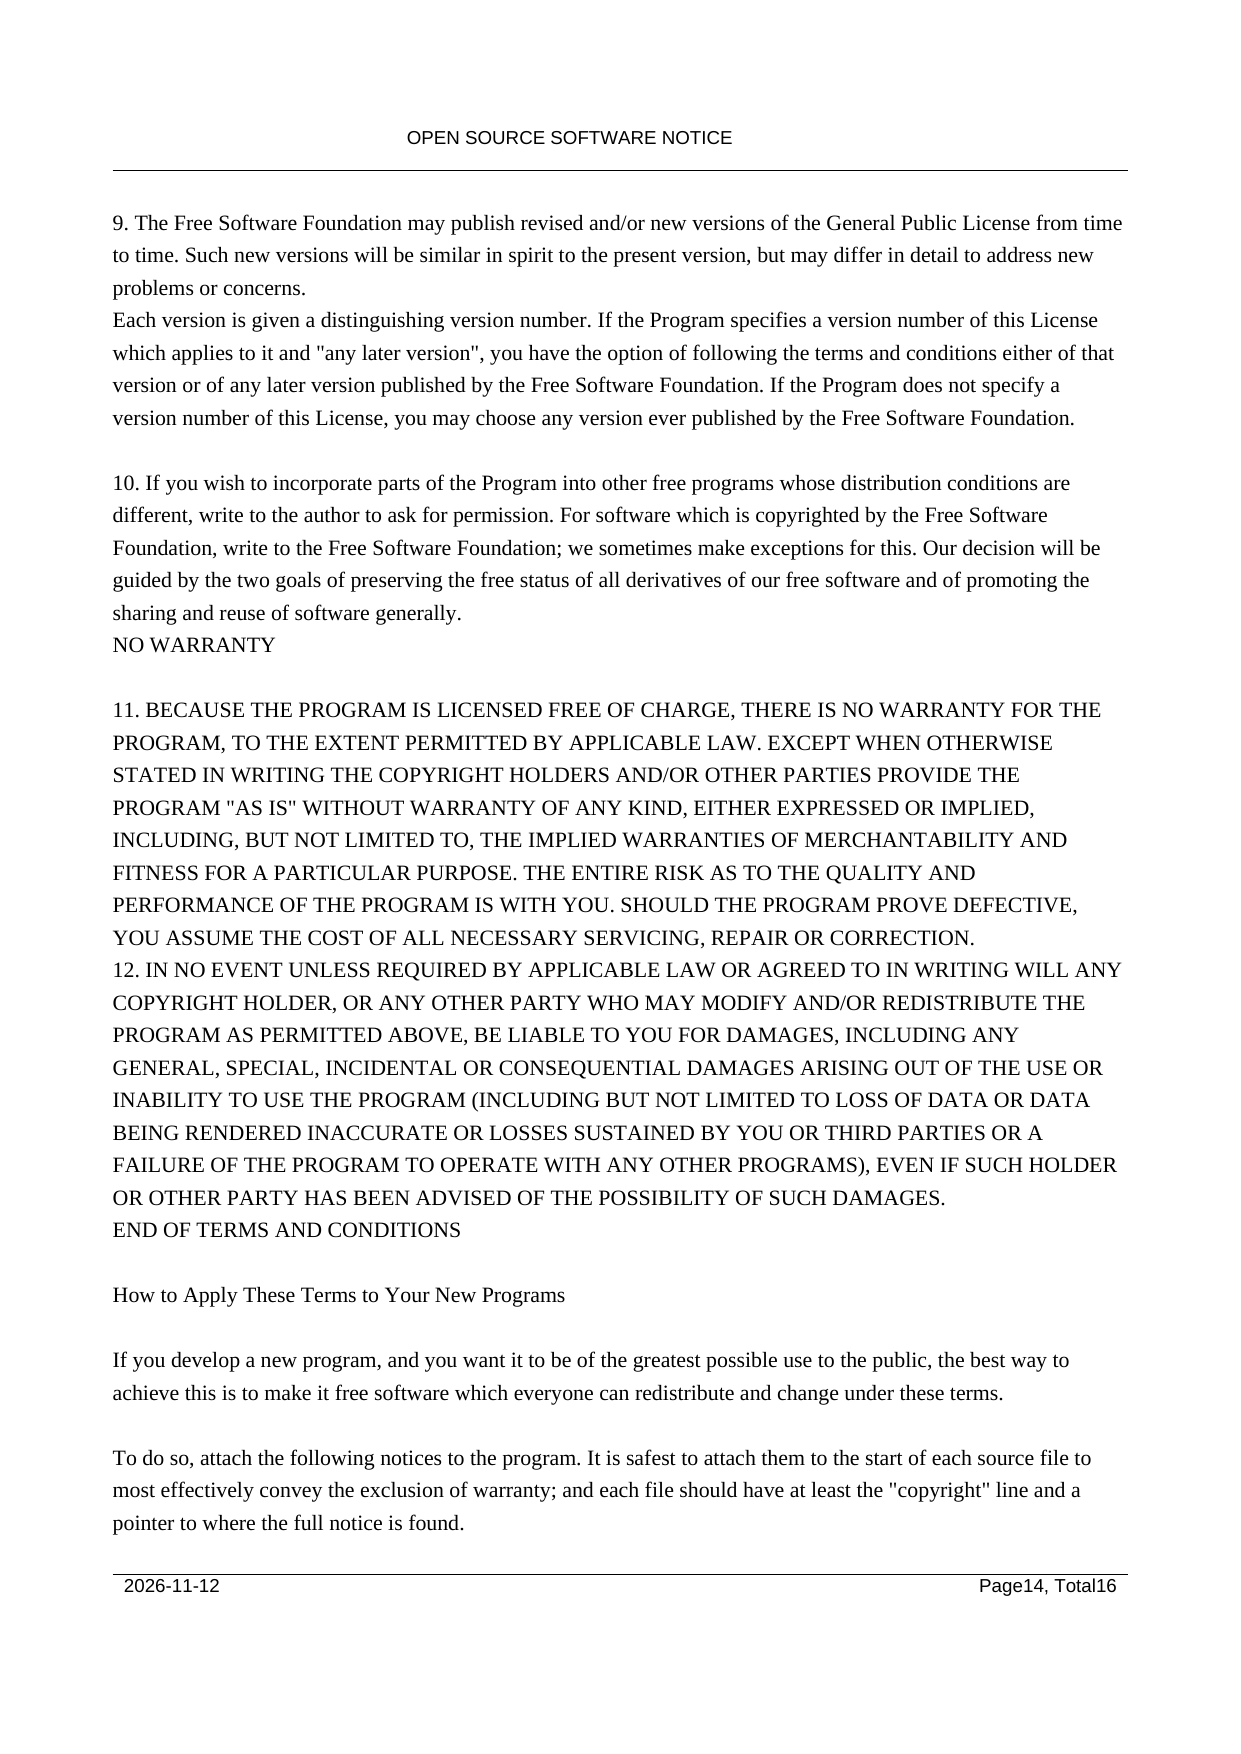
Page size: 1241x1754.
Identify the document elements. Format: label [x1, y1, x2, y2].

text [112, 206, 1128, 1539]
